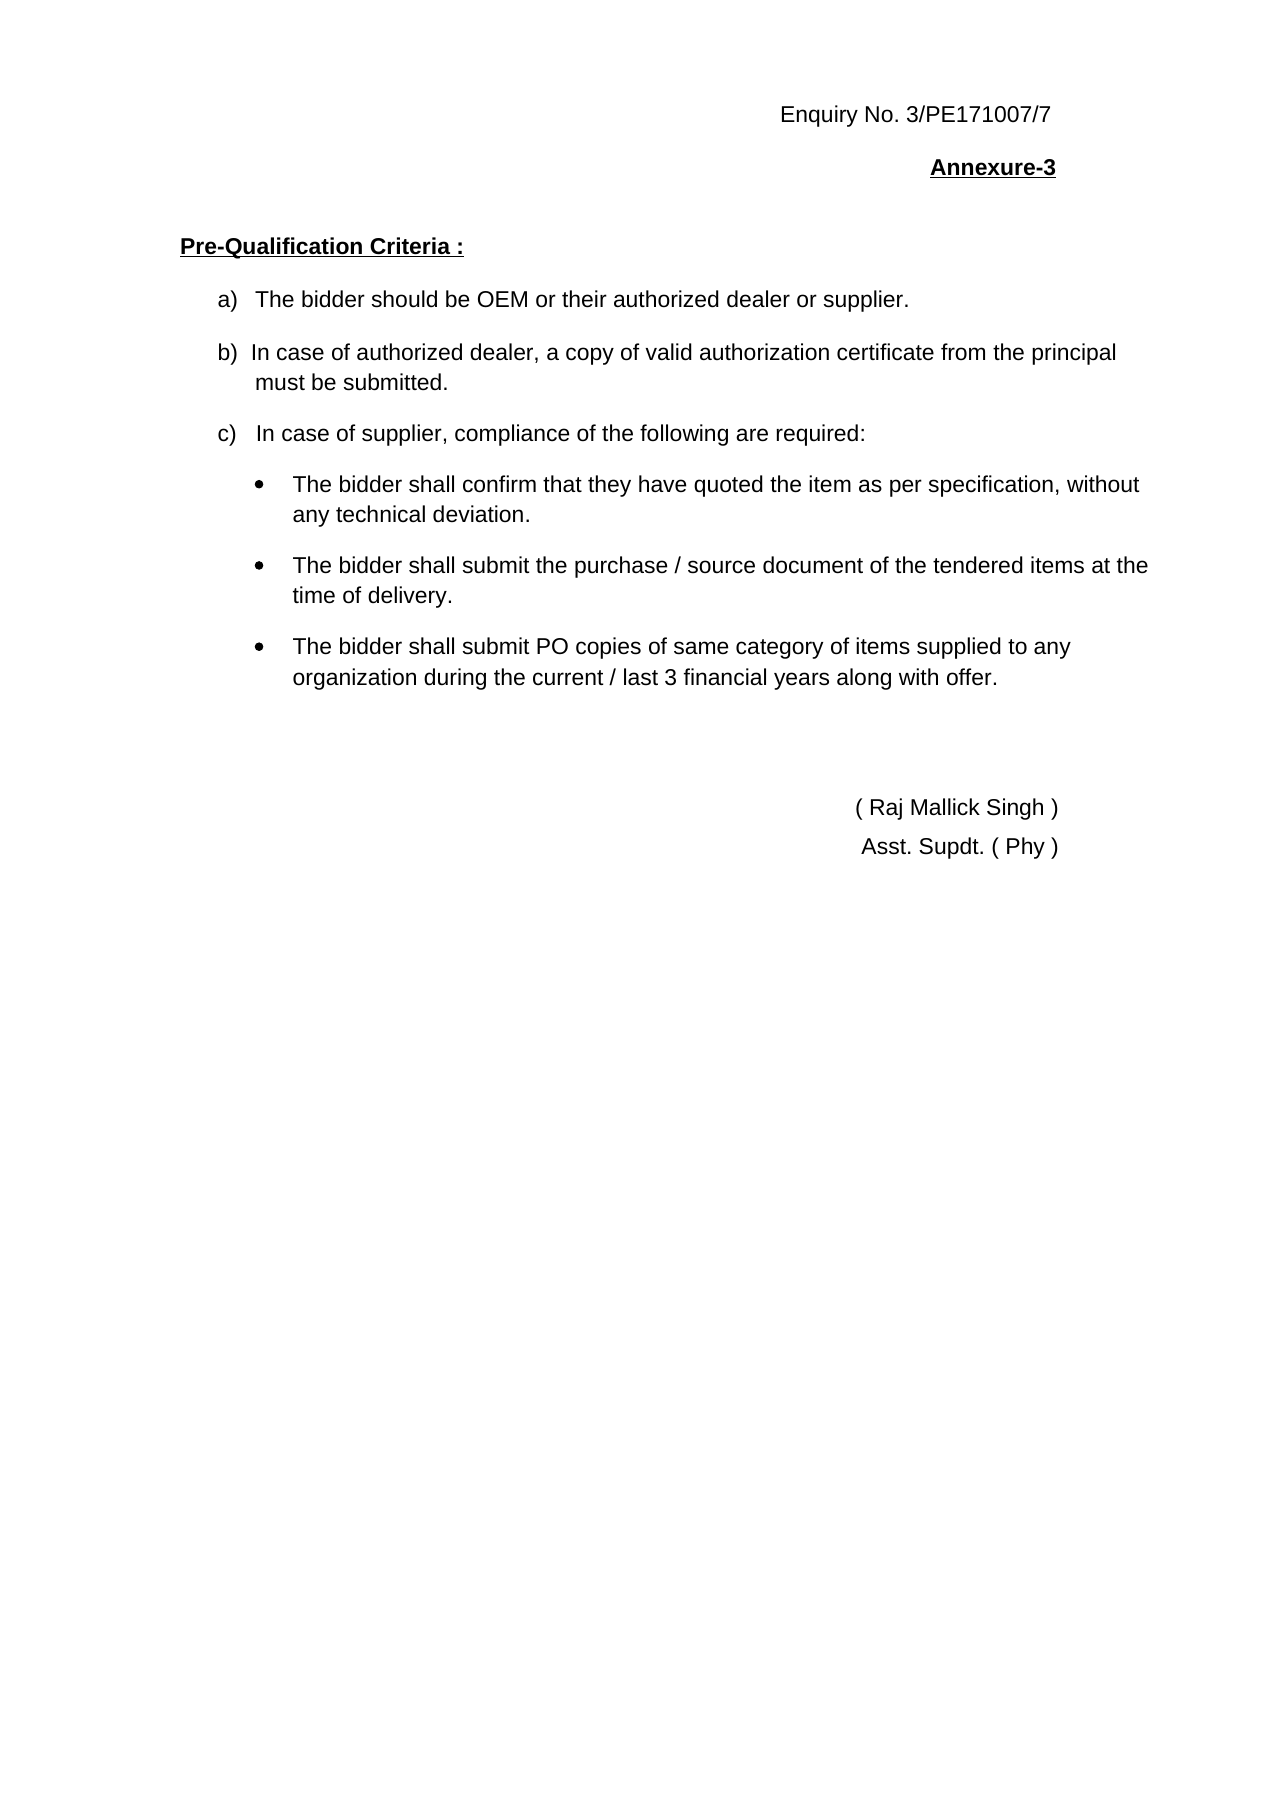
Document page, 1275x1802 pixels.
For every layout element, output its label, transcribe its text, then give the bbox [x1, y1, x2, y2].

text Pre-Qualification Criteria : [180, 233, 1155, 259]
text Enquiry No. 3/PE171007/7 [180, 101, 1155, 128]
list The bidder shall submit PO copies of same category of items supplied to any organization during the current / last 3 financial years along with offer. [255, 633, 1155, 690]
list The bidder should be OEM or their authorized dealer or supplier. [217, 286, 1155, 312]
text ( Raj Mallick Singh ) [180, 793, 1155, 820]
text b) In case of authorized dealer, a copy of valid authorization certificate from the principal must be submitted. [217, 338, 1155, 395]
text Asst. Supdt. ( Phy ) [180, 833, 1155, 859]
list The bidder shall submit the purchase / source document of the tendered items at the time of delivery. [255, 552, 1155, 609]
text Annexure-3 [855, 154, 1155, 180]
list The bidder shall confirm that they have quoted the item as per specification, without any technical deviation. [255, 471, 1155, 527]
text c) In case of supplier, compliance of the following are required: [217, 420, 1155, 446]
